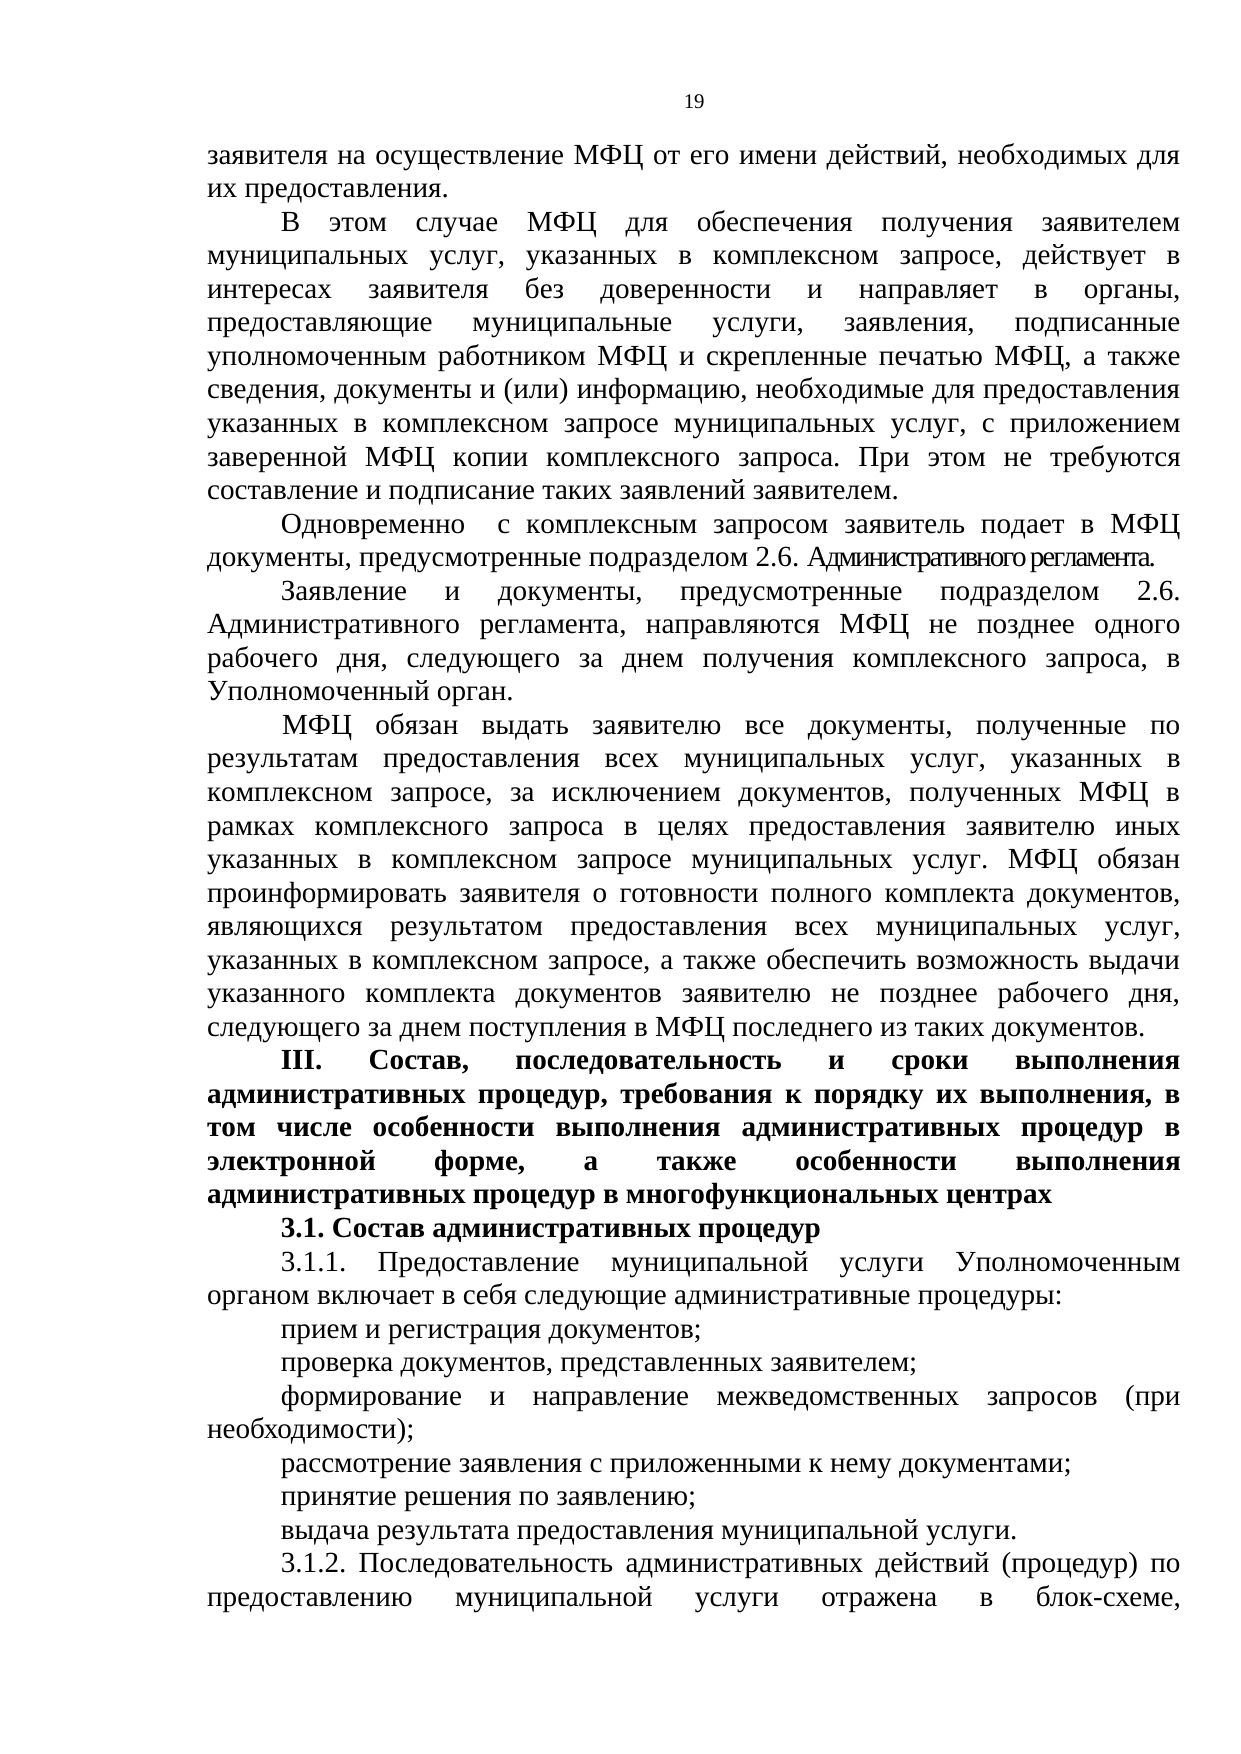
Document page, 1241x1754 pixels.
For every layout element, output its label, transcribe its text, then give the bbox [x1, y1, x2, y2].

text В этом случае МФЦ для обеспечения получения заявителем муниципальных услуг, указанных в комплексном запросе, действует в интересах заявителя без доверенности и направляет в органы, предоставляющие муниципальные услуги, заявления, подписанные уполномоченным работником МФЦ и скрепленные печатью МФЦ, а также сведения, документы и (или) информацию, необходимые для предоставления указанных в комплексном запросе муниципальных услуг, с приложением заверенной МФЦ копии комплексного запроса. При этом не требуются составление и подписание таких заявлений заявителем. [207, 204, 1181, 506]
text Заявление и документы, предусмотренные подразделом 2.6. Административного регламента, направляются МФЦ не позднее одного рабочего дня, следующего за днем получения комплексного запроса, в Уполномоченный орган. [207, 573, 1181, 707]
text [207, 1546, 1181, 1613]
text III. Состав, последовательность и сроки выполнения административных процедур, требования к порядку их выполнения, в том числе особенности выполнения административных процедур в электронной форме, а также особенности выполнения административных процедур в многофункциональных центрах [207, 1042, 1181, 1210]
text проверка документов, представленных заявителем; [207, 1344, 1181, 1378]
text формирование и направление межведомственных запросов (при необходимости); [207, 1378, 1181, 1445]
text Одновременно с комплексным запросом заявитель подает в МФЦ документы, предусмотренные подразделом 2.6. Административного регламента. [207, 506, 1181, 573]
text 3.1.1. Предоставление муниципальной услуги Уполномоченным органом включает в себя следующие административные процедуры: [207, 1244, 1181, 1311]
text МФЦ обязан выдать заявителю все документы, полученные по результатам предоставления всех муниципальных услуг, указанных в комплексном запросе, за исключением документов, полученных МФЦ в рамках комплексного запроса в целях предоставления заявителю иных указанных в комплексном запросе муниципальных услуг. МФЦ обязан проинформировать заявителя о готовности полного комплекта документов, являющихся результатом предоставления всех муниципальных услуг, указанных в комплексном запросе, а также обеспечить возможность выдачи указанного комплекта документов заявителю не позднее рабочего дня, следующего за днем поступления в МФЦ последнего из таких документов. [207, 707, 1181, 1042]
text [207, 137, 1181, 204]
text 3.1. Состав административных процедур [207, 1210, 1181, 1244]
text выдача результата предоставления муниципальной услуги. [207, 1512, 1181, 1546]
text рассмотрение заявления с приложенными к нему документами; [207, 1445, 1181, 1478]
text принятие решения по заявлению; [207, 1478, 1181, 1512]
text прием и регистрация документов; [207, 1311, 1181, 1344]
